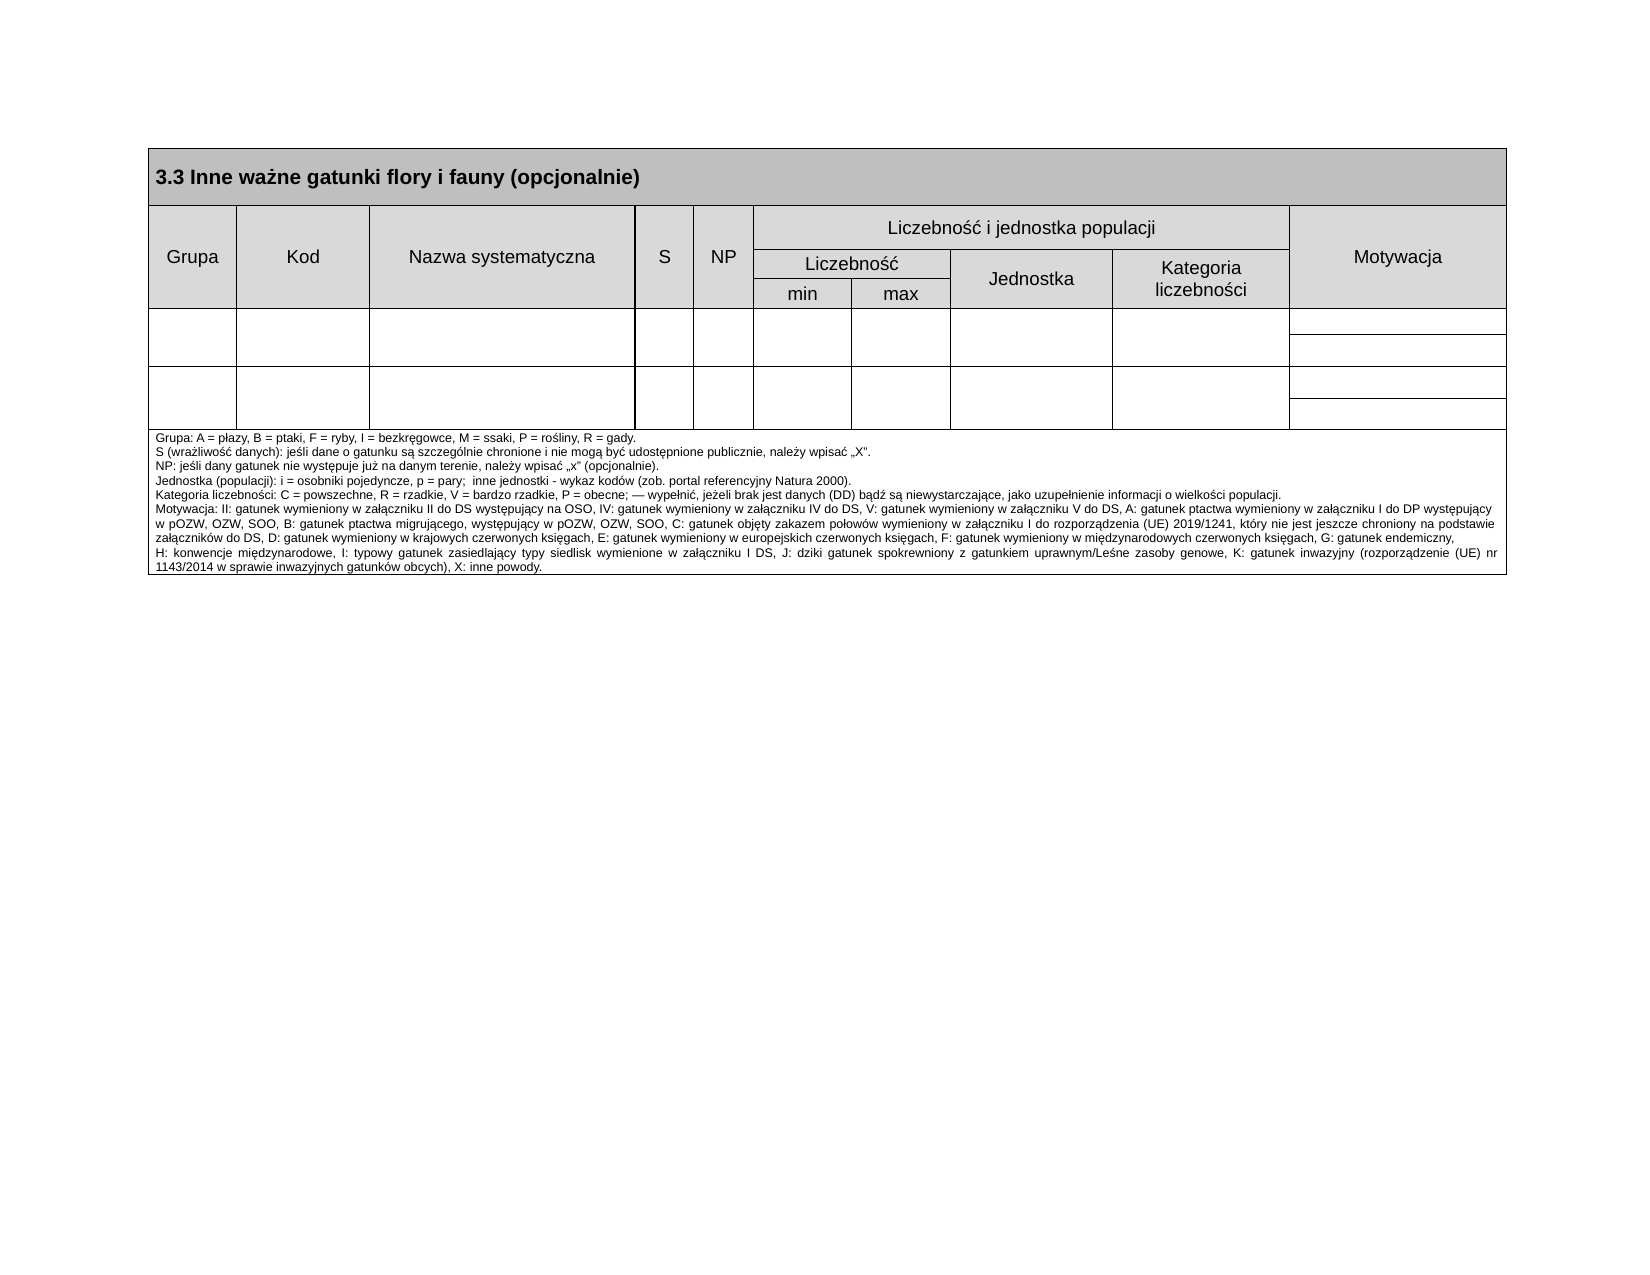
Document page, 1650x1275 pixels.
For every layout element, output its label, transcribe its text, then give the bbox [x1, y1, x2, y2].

table_cell Kod [237, 206, 369, 308]
table_cell [1290, 367, 1506, 398]
table_cell Nazwa systematyczna [370, 206, 634, 308]
table_cell [1113, 309, 1289, 366]
table_cell [852, 309, 950, 366]
table_cell Motywacja [1290, 206, 1506, 308]
table_cell [237, 367, 369, 429]
table_cell [1290, 399, 1506, 429]
table_cell [754, 309, 851, 366]
table_cell [370, 309, 634, 366]
table_cell Grupa [149, 206, 236, 308]
table_cell [149, 367, 236, 429]
table_cell min [754, 279, 851, 308]
table_cell [694, 367, 753, 429]
table_cell S [636, 206, 693, 308]
table_cell [754, 367, 851, 429]
table_cell Jednostka [951, 250, 1112, 308]
table_cell [852, 367, 950, 429]
table_cell [149, 309, 236, 366]
table_cell [694, 309, 753, 366]
table_cell Liczebność i jednostka populacji [754, 206, 1289, 249]
table_cell max [852, 279, 950, 308]
table_cell [237, 309, 369, 366]
table_cell [1290, 309, 1506, 334]
table_cell [1290, 335, 1506, 366]
table_cell Grupa: A = płazy, B = ptaki, F = ryby, I = bezkręgowce, M = ssaki, P = rośliny, R = gady. S (wrażliwość danych): jeśli dane o gatunku są szczególnie chronione i nie mogą być udostępnione publicznie, należy wpisać „X”. NP: jeśli dany gatunek nie występuje już na danym terenie, należy wpisać „x” (opcjonalnie). Jednostka (populacji): i = osobniki pojedyncze, p = pary; inne jednostki - wykaz kodów (zob. portal referencyjny Natura 2000). Kategoria liczebności: C = powszechne, R = rzadkie, V = bardzo rzadkie, P = obecne; — wypełnić, jeżeli brak jest danych (DD) bądź są niewystarczające, jako uzupełnienie informacji o wielkości populacji. Motywacja: II: gatunek wymieniony w załączniku II do DS występujący na OSO, IV: gatunek wymieniony w załączniku IV do DS, V: gatunek wymieniony w załączniku V do DS, A: gatunek ptactwa wymieniony w załączniku I do DP występujący w pOZW, OZW, SOO, B: gatunek ptactwa migrującego, występujący w pOZW, OZW, SOO, C: gatunek objęty zakazem połowów wymieniony w załączniku I do rozporządzenia (UE) 2019/1241, który nie jest jeszcze chroniony na podstawie załączników do DS, D: gatunek wymieniony w krajowych czerwonych księgach, E: gatunek wymieniony w europejskich czerwonych księgach, F: gatunek wymieniony w międzynarodowych czerwonych księgach, G: gatunek endemiczny, H: konwencje międzynarodowe, I: typowy gatunek zasiedlający typy siedlisk wymienione w załączniku I DS, J: dziki gatunek spokrewniony z gatunkiem uprawnym/Leśne zasoby genowe, K: gatunek inwazyjny (rozporządzenie (UE) nr 1143/2014 w sprawie inwazyjnych gatunków obcych), X: inne powody. [149, 430, 1506, 574]
table_header 3.3 Inne ważne gatunki flory i fauny (opcjonalnie) [149, 149, 1506, 205]
table_cell [370, 367, 634, 429]
table_cell [636, 367, 693, 429]
table_cell [951, 367, 1112, 429]
table_cell [1113, 367, 1289, 429]
table_cell [636, 309, 693, 366]
table_cell Kategoria liczebności [1113, 250, 1289, 308]
table_cell Liczebność [754, 250, 950, 278]
table_cell [951, 309, 1112, 366]
table_cell NP [694, 206, 753, 308]
